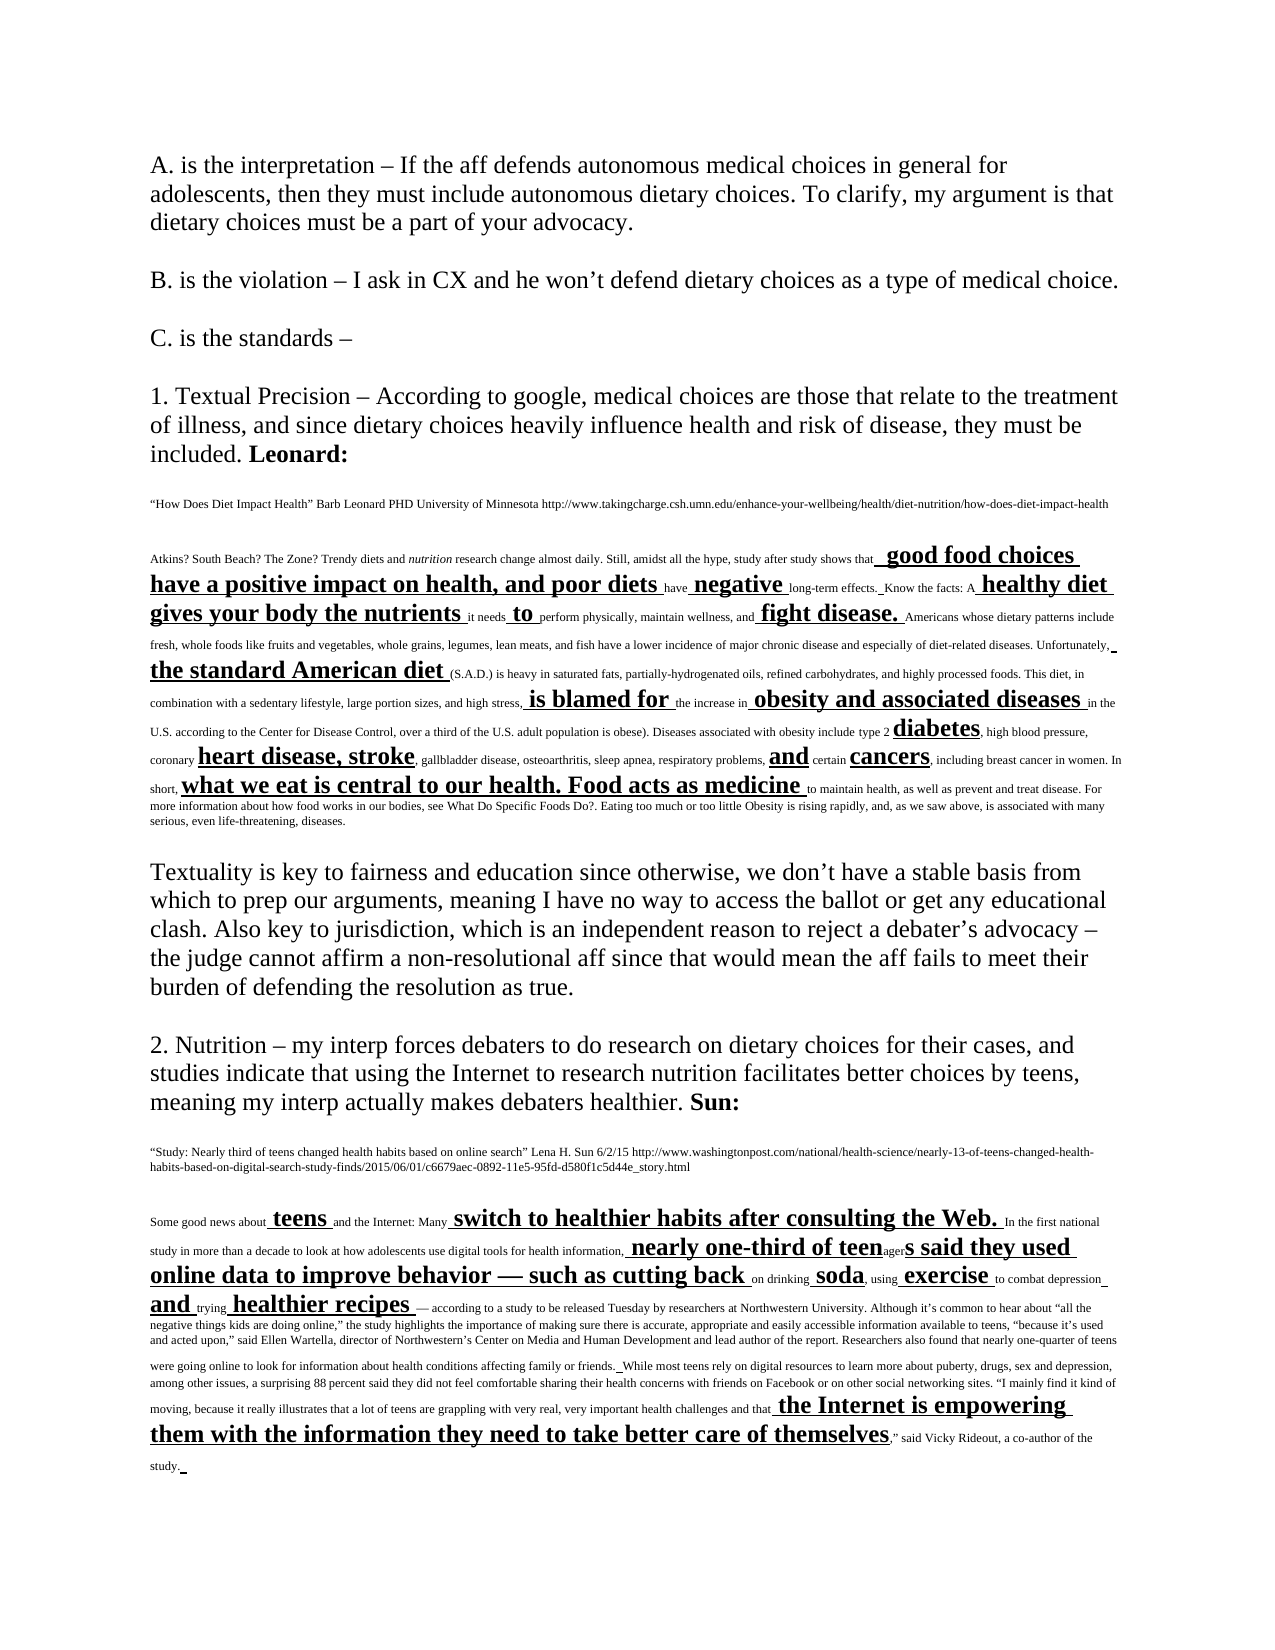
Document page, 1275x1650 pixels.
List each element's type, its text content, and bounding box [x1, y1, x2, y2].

text 1. Textual Precision – According to google, medical choices are those that relate to the treatment of illness, and since dietary choices heavily influence health and risk of disease, they must be included. Leonard: [150, 381, 1125, 467]
text “How Does Diet Impact Health” Barb Leonard PHD University of Minnesota http://www.takingcharge.csh.umn.edu/enhance-your-wellbeing/health/diet-nutrition/how-does-diet-impact-health [150, 497, 1125, 511]
text B. is the violation – I ask in CX and he won’t defend dietary choices as a type of medical choice. [150, 265, 1125, 294]
text Atkins? South Beach? The Zone? Trendy diets and nutrition research change almost daily. Still, amidst all the hype, study after study shows that good food choices have a positive impact on health, and poor diets have negative long-term effects. Know the facts: A healthy diet gives your body the nutrients it needs to perform physically, maintain wellness, and fight disease. Americans whose dietary patterns include fresh, whole foods like fruits and vegetables, whole grains, legumes, lean meats, and fish have a lower incidence of major chronic disease and especially of diet-related diseases. Unfortunately, the standard American diet (S.A.D.) is heavy in saturated fats, partially-hydrogenated oils, refined carbohydrates, and highly processed foods. This diet, in combination with a sedentary lifestyle, large portion sizes, and high stress, is blamed for the increase in obesity and associated diseases in the U.S. according to the Center for Disease Control, over a third of the U.S. adult population is obese). Diseases associated with obesity include type 2 diabetes, high blood pressure, coronary heart disease, stroke, gallbladder disease, osteoarthritis, sleep apnea, respiratory problems, and certain cancers, including breast cancer in women. In short, what we eat is central to our health. Food acts as medicine to maintain health, as well as prevent and treat disease. For more information about how food works in our bodies, see What Do Specific Foods Do?. Eating too much or too little Obesity is rising rapidly, and, as we saw above, is associated with many serious, even life-threatening, diseases. [150, 540, 1125, 828]
text Textuality is key to fairness and education since otherwise, we don’t have a stable basis from which to prep our arguments, meaning I have no way to access the ballot or get any educational clash. Also key to jurisdiction, which is an independent reason to reject a debater’s advocacy – the judge cannot affirm a non-resolutional aff since that would mean the aff fails to meet their burden of defending the resolution as true. [150, 857, 1125, 1001]
text A. is the interpretation – If the aff defends autonomous medical choices in general for adolescents, then they must include autonomous dietary choices. To clarify, my argument is that dietary choices must be a part of your advocacy. [150, 150, 1125, 236]
text Some good news about teens and the Internet: Many switch to healthier habits after consulting the Web. In the first national study in more than a decade to look at how adolescents use digital tools for health information, nearly one-third of teenagers said they used online data to improve behavior — such as cutting back on drinking soda, using exercise to combat depression and trying healthier recipes — according to a study to be released Tuesday by researchers at Northwestern University. Although it’s common to hear about “all the negative things kids are doing online,” the study highlights the importance of making sure there is accurate, appropriate and easily accessible information available to teens, “because it’s used and acted upon,” said Ellen Wartella, director of Northwestern’s Center on Media and Human Development and lead author of the report. Researchers also found that nearly one-quarter of teens were going online to look for information about health conditions affecting family or friends. While most teens rely on digital resources to learn more about puberty, drugs, sex and depression, among other issues, a surprising 88 percent said they did not feel comfortable sharing their health concerns with friends on Facebook or on other social networking sites. “I mainly find it kind of moving, because it really illustrates that a lot of teens are grappling with very real, very important health challenges and that the Internet is empowering them with the information they need to take better care of themselves,” said Vicky Rideout, a co-author of the study. [150, 1203, 1125, 1476]
text C. is the standards – [150, 323, 1125, 352]
text “Study: Nearly third of teens changed health habits based on online search” Lena H. Sun 6/2/15 http://www.washingtonpost.com/national/health-science/nearly-13-of-teens-changed-health-habits-based-on-digital-search-study-finds/2015/06/01/c6679aec-0892-11e5-95fd-d580f1c5d44e_story.html [150, 1145, 1125, 1174]
text 2. Nutrition – my interp forces debaters to do research on dietary choices for their cases, and studies indicate that using the Internet to research nutrition facilitates better choices by teens, meaning my interp actually makes debaters healthier. Sun: [150, 1030, 1125, 1116]
